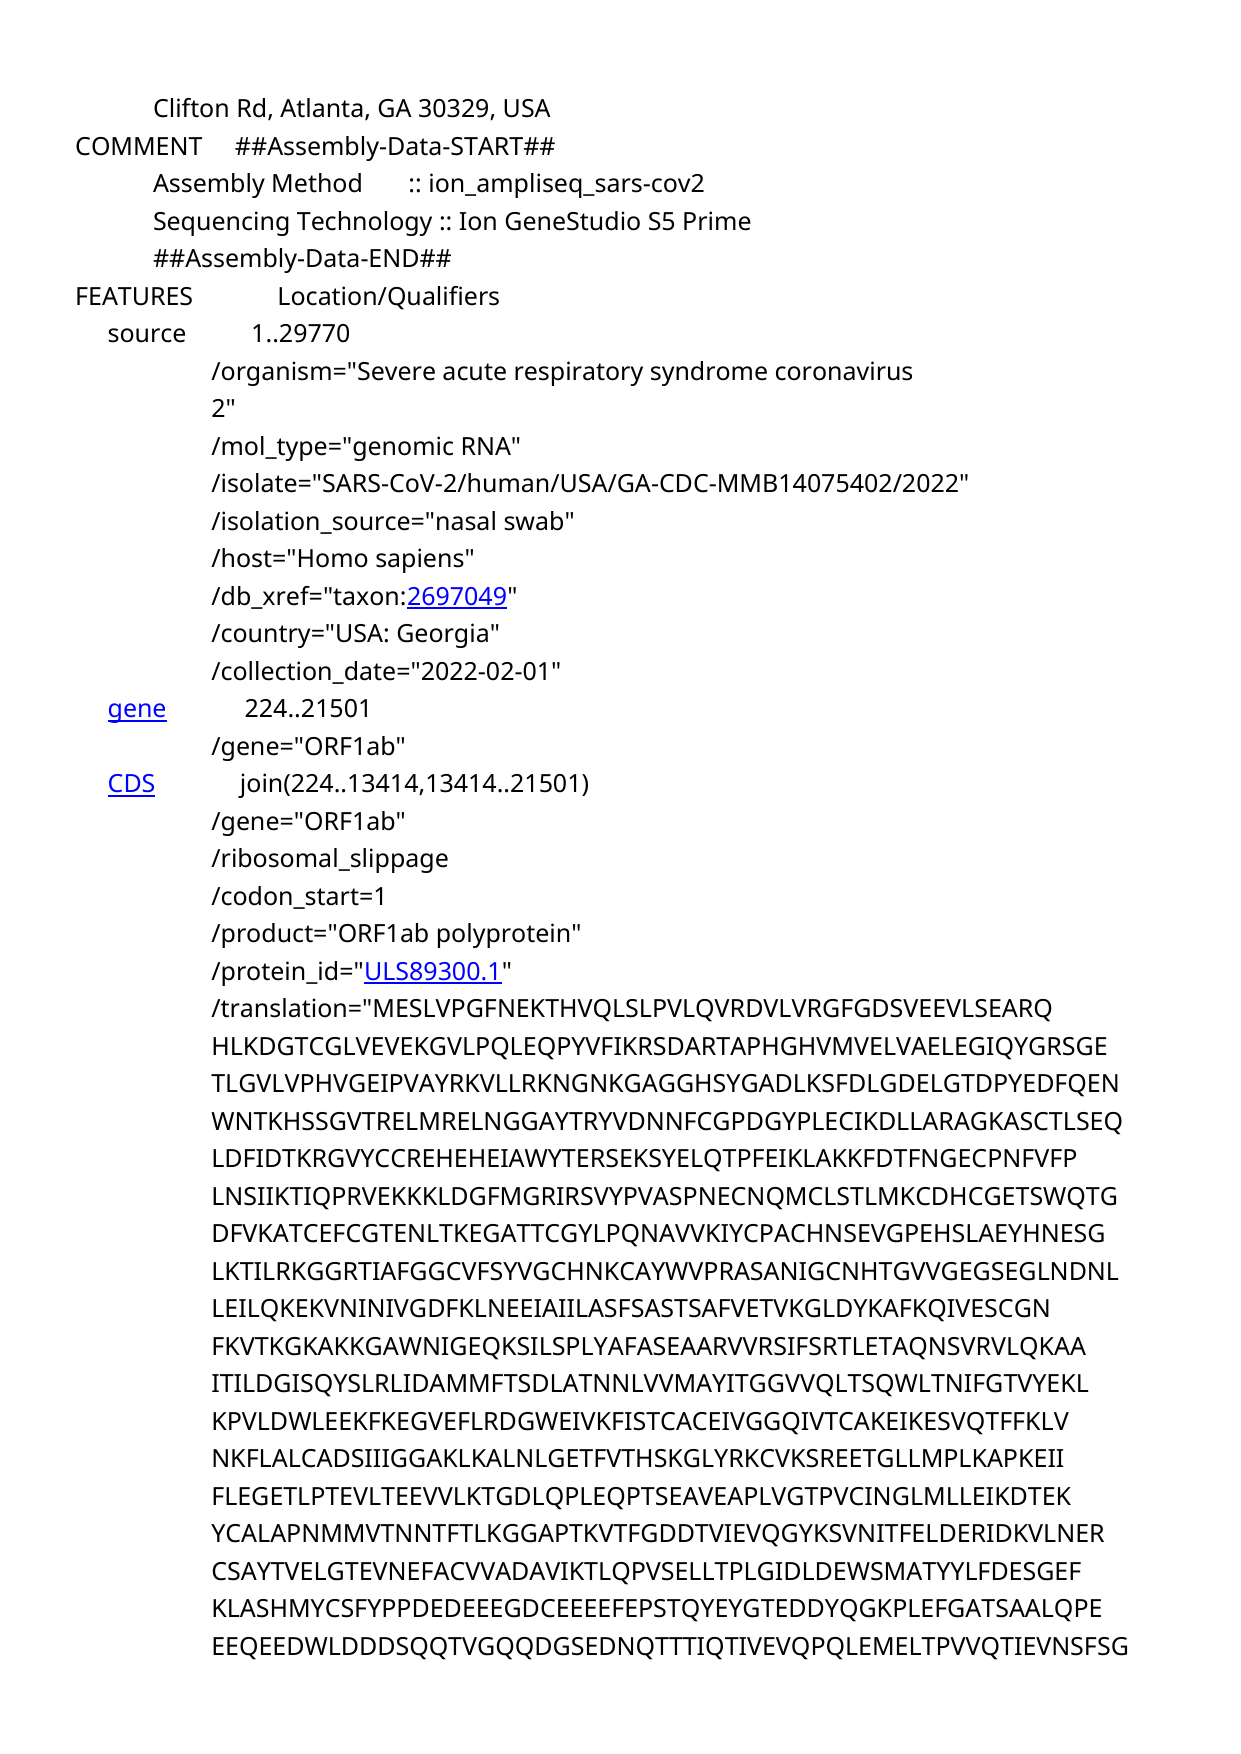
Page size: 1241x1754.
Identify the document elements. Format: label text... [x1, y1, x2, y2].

text CDS join(224..13414,13414..21501) [75, 764, 1165, 802]
text /isolation_source="nasal swab" [75, 502, 1165, 539]
text TLGVLVPHVGEIPVAYRKVLLRKNGNKGAGGHSYGADLKSFDLGDELGTDPYEDFQEN [75, 1064, 1165, 1102]
text LKTILRKGGRTIAFGGCVFSYVGCHNKCAYWVPRASANIGCNHTGVVGEGSEGLNDNL [75, 1252, 1165, 1289]
text /mol_type="genomic RNA" [75, 427, 1165, 464]
text /host="Homo sapiens" [75, 539, 1165, 577]
text LEILQKEKVNINIVGDFKLNEEIAIILASFSASTSAFVETVKGLDYKAFKQIVESCGN [75, 1289, 1165, 1327]
text /collection_date="2022-02-01" [75, 652, 1165, 689]
text HLKDGTCGLVEVEKGVLPQLEQPYVFIKRSDARTAPHGHVMVELVAELEGIQYGRSGE [75, 1027, 1165, 1064]
text /gene="ORF1ab" [75, 727, 1165, 764]
text /protein_id="ULS89300.1" [75, 952, 1165, 989]
text source 1..29770 [75, 314, 1165, 352]
text LNSIIKTIQPRVEKKKLDGFMGRIRSVYPVASPNECNQMCLSTLMKCDHCGETSWQTG [75, 1177, 1165, 1214]
text YCALAPNMMVTNNTFTLKGGAPTKVTFGDDTVIEVQGYKSVNITFELDERIDKVLNER [75, 1514, 1165, 1552]
text /gene="ORF1ab" [75, 802, 1165, 839]
text DFVKATCEFCGTENLTKEGATTCGYLPQNAVVKIYCPACHNSEVGPEHSLAEYHNESG [75, 1214, 1165, 1252]
text ##Assembly-Data-END## [75, 239, 1165, 277]
text KPVLDWLEEKFKEGVEFLRDGWEIVKFISTCACEIVGGQIVTCAKEIKESVQTFFKLV [75, 1402, 1165, 1439]
text EEQEEDWLDDDSQQTVGQQDGSEDNQTTTIQTIVEVQPQLEMELTPVVQTIEVNSFSG [75, 1627, 1165, 1664]
text /product="ORF1ab polyprotein" [75, 914, 1165, 952]
text /ribosomal_slippage [75, 839, 1165, 877]
text Clifton Rd, Atlanta, GA 30329, USA [75, 89, 1165, 127]
text /country="USA: Georgia" [75, 614, 1165, 652]
text /isolate="SARS-CoV-2/human/USA/GA-CDC-MMB14075402/2022" [75, 464, 1165, 502]
text gene 224..21501 [75, 689, 1165, 727]
text /translation="MESLVPGFNEKTHVQLSLPVLQVRDVLVRGFGDSVEEVLSEARQ [75, 989, 1165, 1027]
text COMMENT ##Assembly-Data-START## [75, 127, 1165, 164]
text NKFLALCADSIIIGGAKLKALNLGETFVTHSKGLYRKCVKSREETGLLMPLKAPKEII [75, 1439, 1165, 1477]
text /organism="Severe acute respiratory syndrome coronavirus [75, 352, 1165, 389]
text /db_xref="taxon:2697049" [75, 577, 1165, 614]
text 2" [75, 389, 1165, 427]
text Assembly Method :: ion_ampliseq_sars-cov2 [75, 164, 1165, 202]
text LDFIDTKRGVYCCREHEHEIAWYTERSEKSYELQTPFEIKLAKKFDTFNGECPNFVFP [75, 1139, 1165, 1177]
text /codon_start=1 [75, 877, 1165, 914]
text ITILDGISQYSLRLIDAMMFTSDLATNNLVVMAYITGGVVQLTSQWLTNIFGTVYEKL [75, 1364, 1165, 1402]
text FKVTKGKAKKGAWNIGEQKSILSPLYAFASEAARVVRSIFSRTLETAQNSVRVLQKAA [75, 1327, 1165, 1364]
text FLEGETLPTEVLTEEVVLKTGDLQPLEQPTSEAVEAPLVGTPVCINGLMLLEIKDTEK [75, 1477, 1165, 1514]
text KLASHMYCSFYPPDEDEEEGDCEEEEFEPSTQYEYGTEDDYQGKPLEFGATSAALQPE [75, 1589, 1165, 1627]
text WNTKHSSGVTRELMRELNGGAYTRYVDNNFCGPDGYPLECIKDLLARAGKASCTLSEQ [75, 1102, 1165, 1139]
text CSAYTVELGTEVNEFACVVADAVIKTLQPVSELLTPLGIDLDEWSMATYYLFDESGEF [75, 1552, 1165, 1589]
text FEATURES Location/Qualifiers [75, 277, 1165, 314]
text Sequencing Technology :: Ion GeneStudio S5 Prime [75, 202, 1165, 239]
